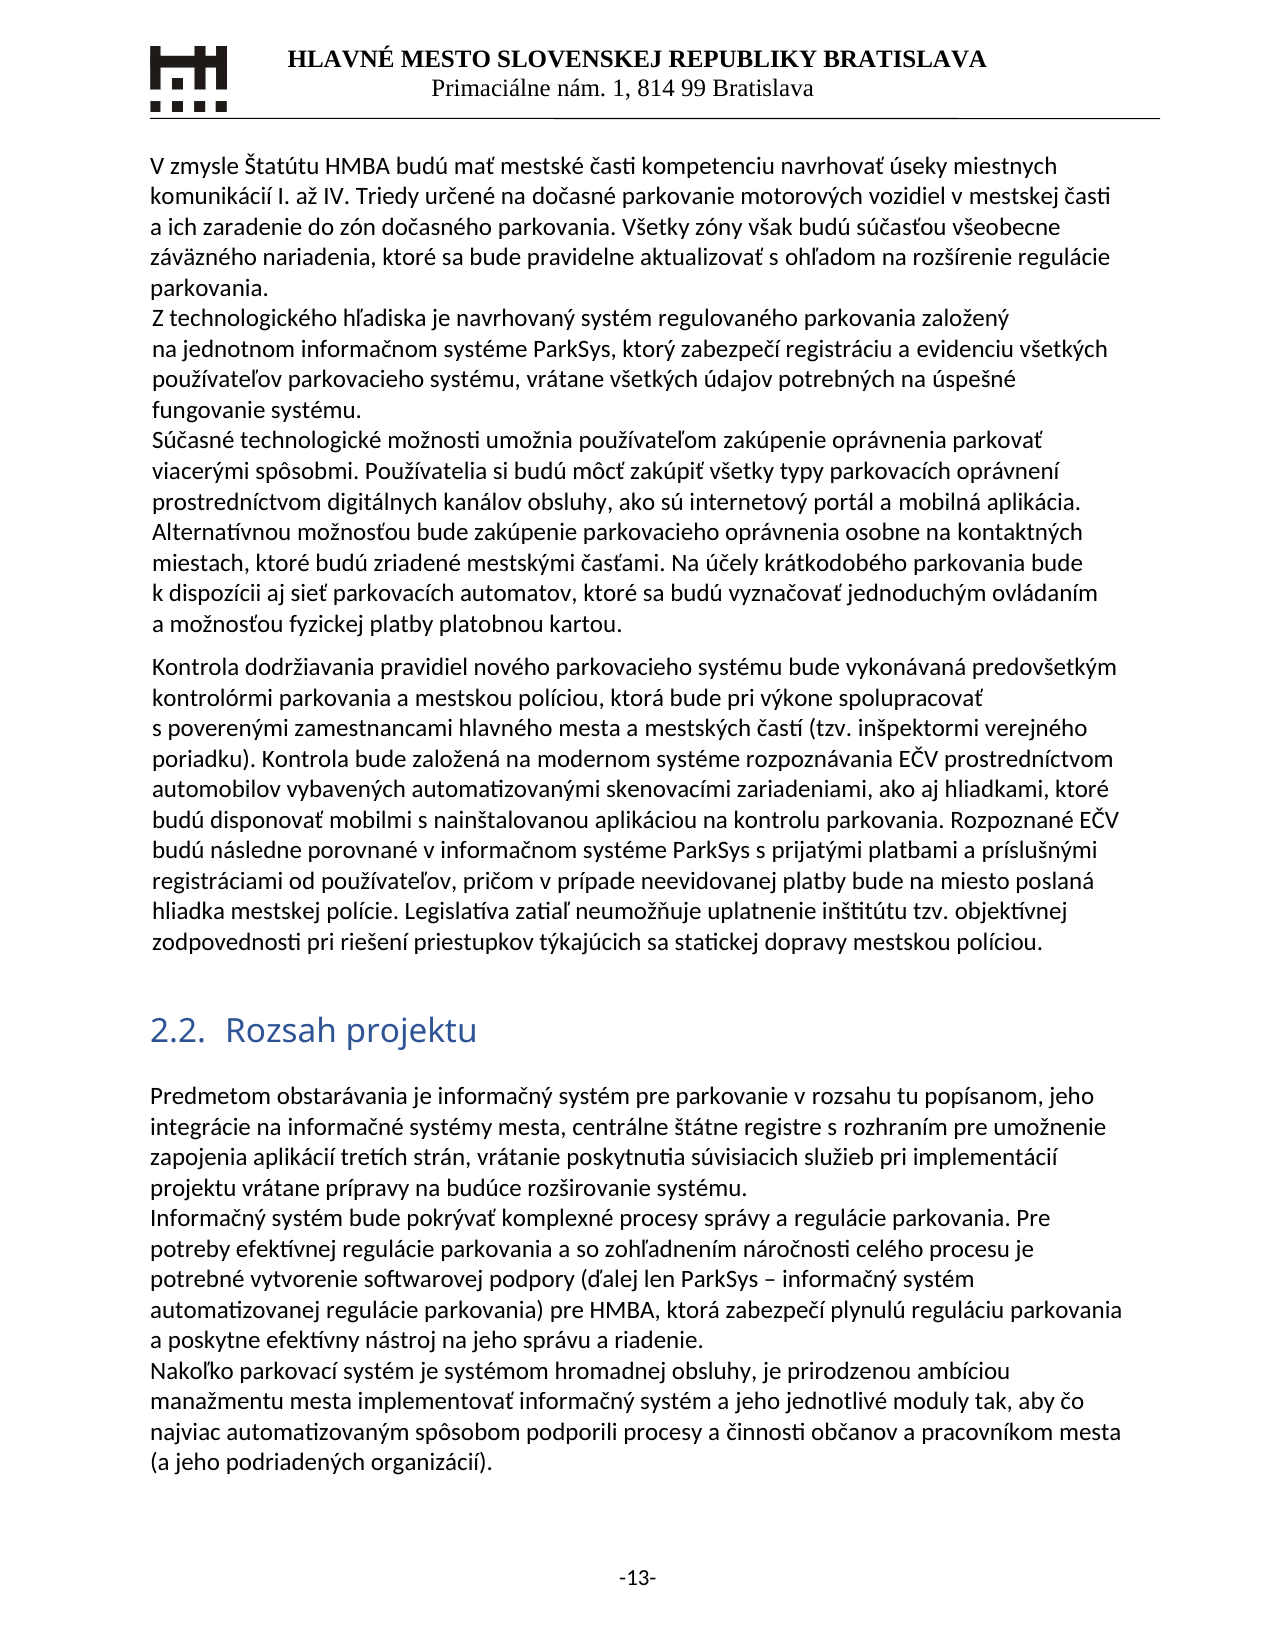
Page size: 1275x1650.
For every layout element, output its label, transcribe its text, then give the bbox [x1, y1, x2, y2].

text Predmetom obstarávania je informačný systém pre parkovanie v rozsahu tu popísanom, jeho integrácie na informačné systémy mesta, centrálne štátne registre s rozhraním pre umožnenie zapojenia aplikácií tretích strán, vrátanie poskytnutia súvisiacich služieb pri implementácií projektu vrátane prípravy na budúce rozširovanie systému. [150, 1080, 1125, 1202]
text Kontrola dodržiavania pravidiel nového parkovacieho systému bude vykonávaná predovšetkým kontrolórmi parkovania a mestskou políciou, ktorá bude pri výkone spolupracovať s poverenými zamestnancami hlavného mesta a mestských častí (tzv. inšpektormi verejného poriadku). Kontrola bude založená na modernom systéme rozpoznávania EČV prostredníctvom automobilov vybavených automatizovanými skenovacími zariadeniami, ako aj hliadkami, ktoré budú disponovať mobilmi s nainštalovanou aplikáciou na kontrolu parkovania. Rozpoznané EČV budú následne porovnané v informačnom systéme ParkSys s prijatými platbami a príslušnými registráciami od používateľov, pričom v prípade neevidovanej platby bude na miesto poslaná hliadka mestskej polície. Legislatíva zatiaľ neumožňuje uplatnenie inštitútu tzv. objektívnej zodpovednosti pri riešení priestupkov týkajúcich sa statickej dopravy mestskou políciou. [152, 651, 1125, 956]
text Súčasné technologické možnosti umožnia používateľom zakúpenie oprávnenia parkovať viacerými spôsobmi. Používatelia si budú môcť zakúpiť všetky typy parkovacích oprávnení prostredníctvom digitálnych kanálov obsluhy, ako sú internetový portál a mobilná aplikácia. Alternatívnou možnosťou bude zakúpenie parkovacieho oprávnenia osobne na kontaktných miestach, ktoré budú zriadené mestskými časťami. Na účely krátkodobého parkovania bude k dispozícii aj sieť parkovacích automatov, ktoré sa budú vyznačovať jednoduchým ovládaním a možnosťou fyzickej platby platobnou kartou. [152, 425, 1125, 638]
text V zmysle Štatútu HMBA budú mať mestské časti kompetenciu navrhovať úseky miestnych komunikácií I. až IV. Triedy určené na dočasné parkovanie motorových vozidiel v mestskej časti a ich zaradenie do zón dočasného parkovania. Všetky zóny však budú súčasťou všeobecne záväzného nariadenia, ktoré sa bude pravidelne aktualizovať s ohľadom na rozšírenie regulácie parkovania. [150, 150, 1125, 303]
picture [150, 46, 227, 112]
text Informačný systém bude pokrývať komplexné procesy správy a regulácie parkovania. Pre potreby efektívnej regulácie parkovania a so zohľadnením náročnosti celého procesu je potrebné vytvorenie softwarovej podpory (ďalej len ParkSys – informačný systém automatizovanej regulácie parkovania) pre HMBA, ktorá zabezpečí plynulú reguláciu parkovania a poskytne efektívny nástroj na jeho správu a riadenie. [150, 1202, 1125, 1355]
text Nakoľko parkovací systém je systémom hromadnej obsluhy, je prirodzenou ambíciou manažmentu mesta implementovať informačný systém a jeho jednotlivé moduly tak, aby čo najviac automatizovaným spôsobom podporili procesy a činnosti občanov a pracovníkom mesta (a jeho podriadených organizácií). [150, 1355, 1125, 1477]
subtitle Rozsah projektu [150, 1006, 1125, 1052]
text Z technologického hľadiska je navrhovaný systém regulovaného parkovania založený na jednotnom informačnom systéme ParkSys, ktorý zabezpečí registráciu a evidenciu všetkých používateľov parkovacieho systému, vrátane všetkých údajov potrebných na úspešné fungovanie systému. [152, 303, 1125, 425]
